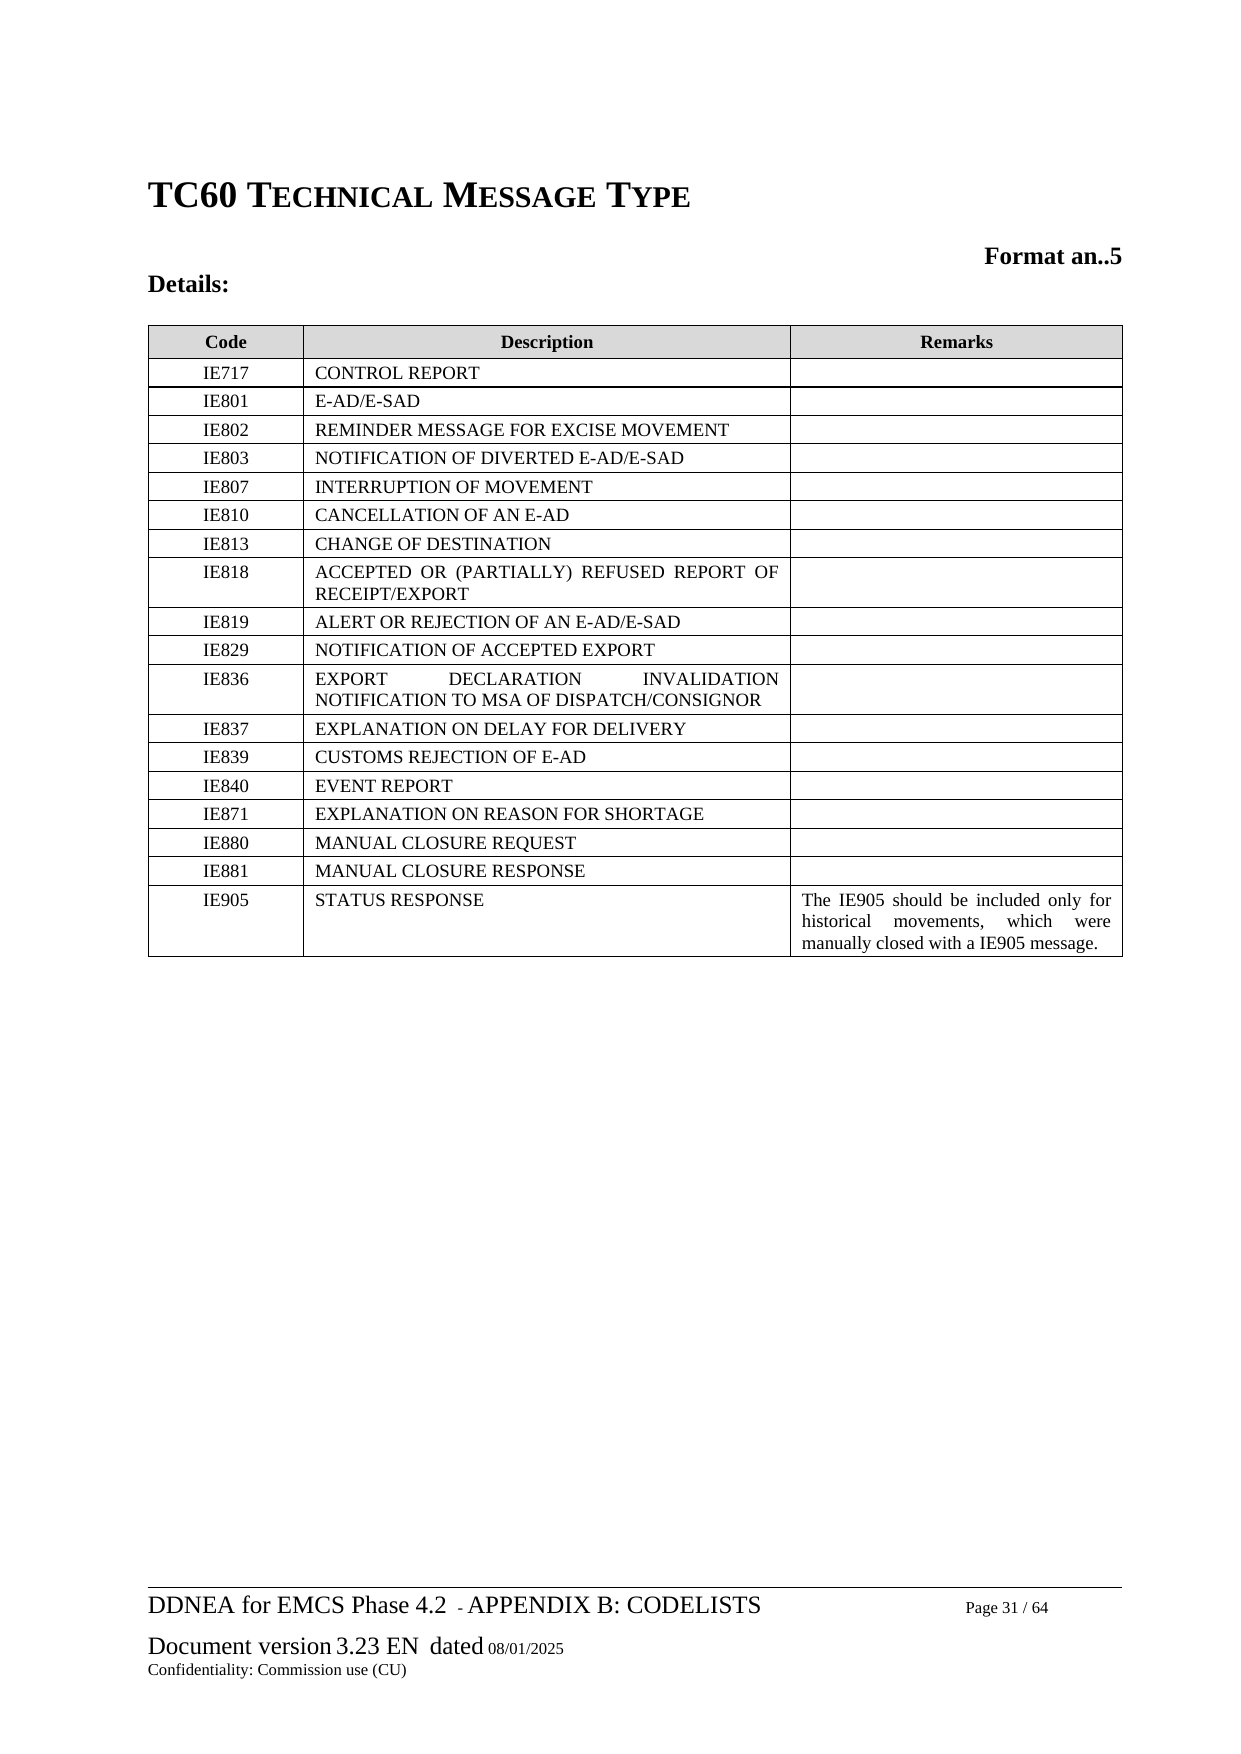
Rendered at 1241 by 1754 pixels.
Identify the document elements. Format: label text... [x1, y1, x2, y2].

table_cell IE819 [149, 608, 303, 635]
table_cell IE829 [149, 636, 303, 664]
table_cell [791, 743, 1122, 771]
table_cell [791, 388, 1122, 415]
table_header Code [149, 326, 303, 358]
table_cell [791, 829, 1122, 856]
table_cell NOTIFICATION OF ACCEPTED EXPORT [304, 636, 790, 664]
table_cell [791, 501, 1122, 528]
table_cell [791, 444, 1122, 472]
table_cell NOTIFICATION OF DIVERTED E-AD/E-SAD [304, 444, 790, 472]
table_cell ALERT OR REJECTION OF AN E-AD/E-SAD [304, 608, 790, 635]
table_cell CANCELLATION OF AN E-AD [304, 501, 790, 528]
table_cell ACCEPTED OR (PARTIALLY) REFUSED REPORT OF RECEIPT/EXPORT [304, 558, 790, 607]
table_cell E-AD/E-SAD [304, 388, 790, 415]
table_cell IE807 [149, 473, 303, 500]
table_cell [791, 473, 1122, 500]
table_cell [791, 636, 1122, 664]
text Format an..5 [148, 241, 1122, 269]
table_cell CONTROL REPORT [304, 359, 790, 386]
table_cell [791, 530, 1122, 557]
table_cell IE717 [149, 359, 303, 386]
table_cell [791, 416, 1122, 443]
text TC60 Technical Message Type [148, 173, 1122, 216]
table_cell [791, 715, 1122, 742]
table_header Remarks [791, 326, 1122, 358]
table_cell CHANGE OF DESTINATION [304, 530, 790, 557]
table_cell IE813 [149, 530, 303, 557]
table_cell MANUAL CLOSURE RESPONSE [304, 857, 790, 884]
table_cell IE881 [149, 857, 303, 884]
table_cell CUSTOMS REJECTION OF E-AD [304, 743, 790, 771]
table_cell IE905 [149, 886, 303, 956]
table_cell [791, 558, 1122, 607]
table_cell EXPLANATION ON DELAY FOR DELIVERY [304, 715, 790, 742]
table_cell IE803 [149, 444, 303, 472]
table_cell IE880 [149, 829, 303, 856]
table_cell MANUAL CLOSURE REQUEST [304, 829, 790, 856]
table_cell EVENT REPORT [304, 772, 790, 799]
table_cell [791, 772, 1122, 799]
text Details: [148, 269, 1122, 298]
table_cell IE837 [149, 715, 303, 742]
table_cell IE810 [149, 501, 303, 528]
table_cell [791, 608, 1122, 635]
table_cell IE818 [149, 558, 303, 607]
table_cell EXPLANATION ON REASON FOR SHORTAGE [304, 800, 790, 828]
table_cell IE836 [149, 665, 303, 714]
table_cell [791, 857, 1122, 884]
table_cell INTERRUPTION OF MOVEMENT [304, 473, 790, 500]
table_cell IE840 [149, 772, 303, 799]
table_cell IE839 [149, 743, 303, 771]
table_cell REMINDER MESSAGE FOR EXCISE MOVEMENT [304, 416, 790, 443]
table_cell [791, 665, 1122, 714]
table_cell STATUS RESPONSE [304, 886, 790, 956]
table_cell The IE905 should be included only for historical movements, which were manually closed with a IE905 message. [791, 886, 1122, 956]
table_cell [791, 359, 1122, 386]
table_cell IE801 [149, 388, 303, 415]
table_cell [791, 800, 1122, 828]
table_header Description [304, 326, 790, 358]
table_cell IE802 [149, 416, 303, 443]
table_cell EXPORT DECLARATION INVALIDATION NOTIFICATION TO MSA OF DISPATCH/CONSIGNOR [304, 665, 790, 714]
table_cell IE871 [149, 800, 303, 828]
